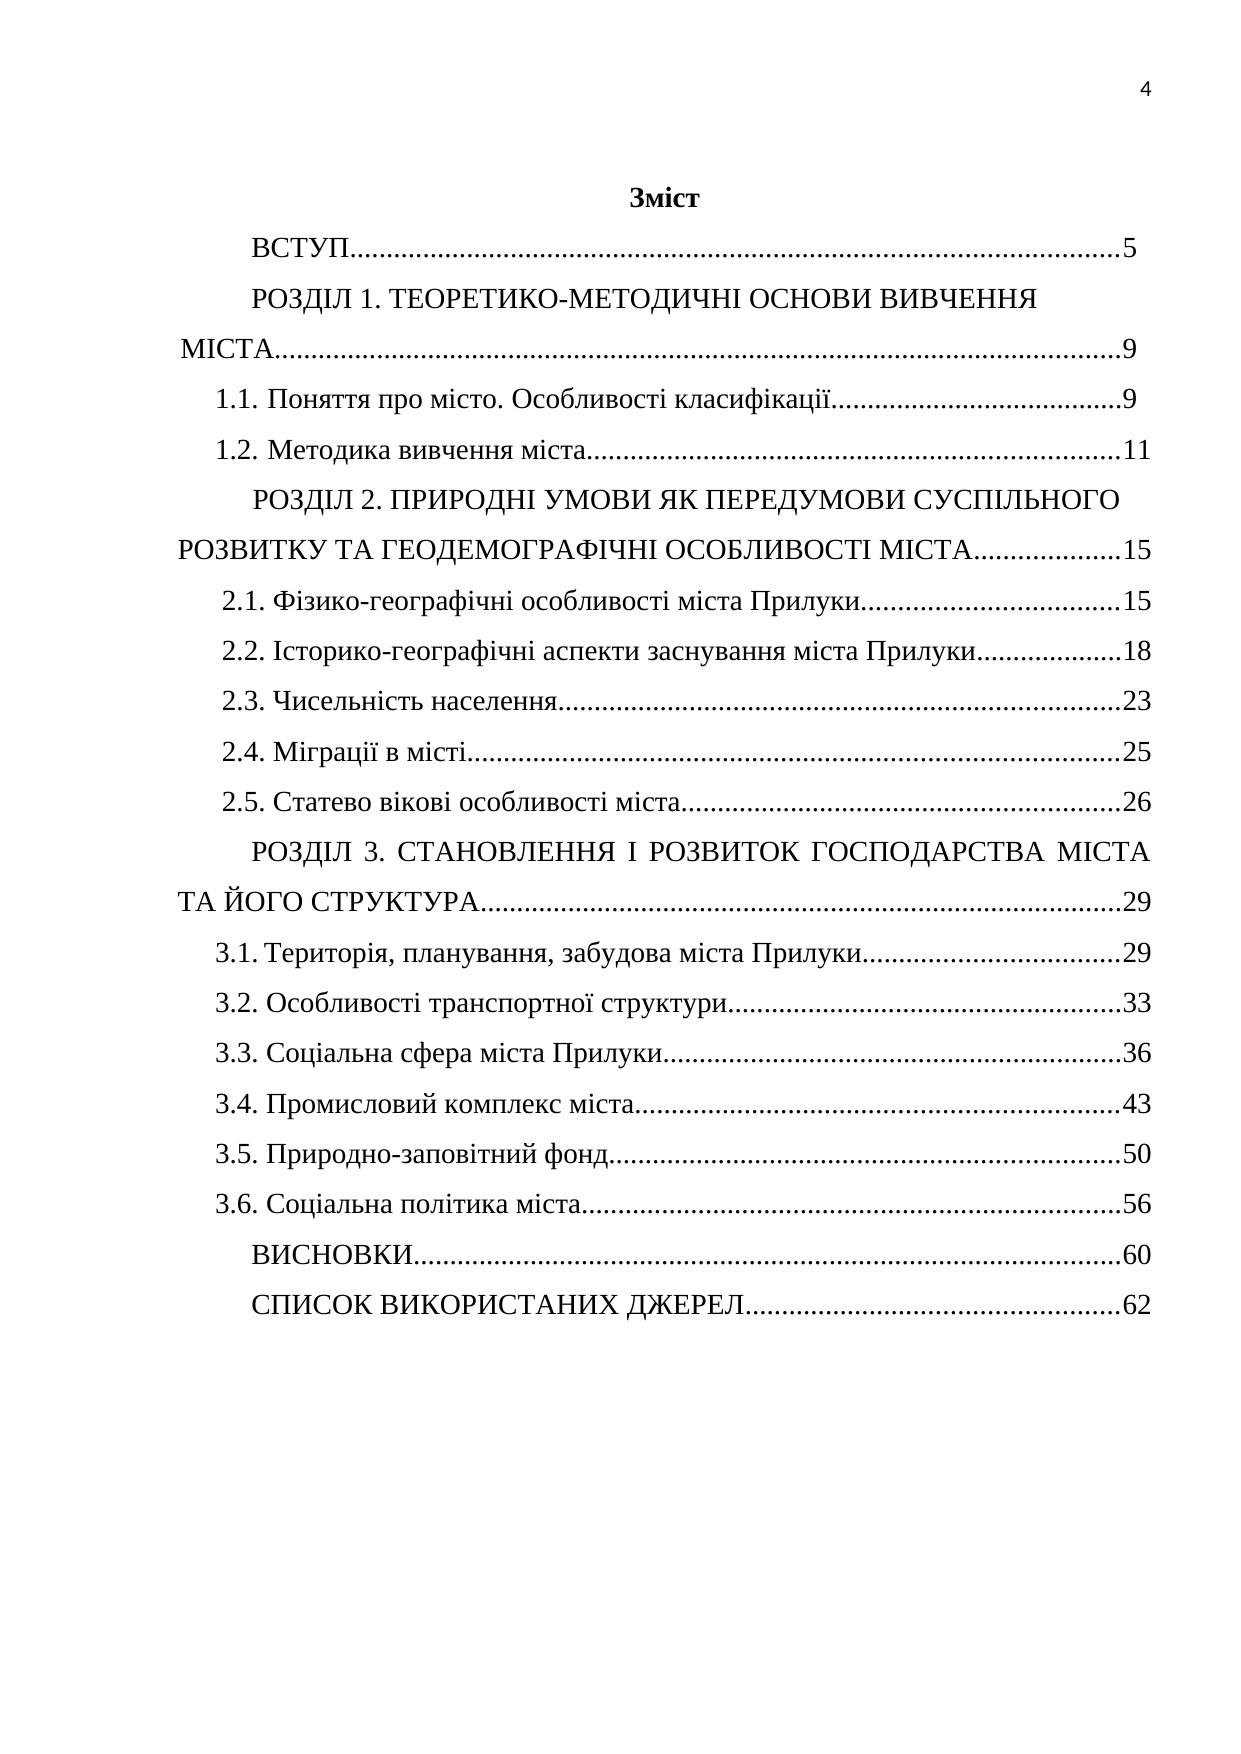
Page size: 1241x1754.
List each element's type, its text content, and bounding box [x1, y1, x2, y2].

list Методика вивчення міста 11 [215, 432, 1152, 465]
text ВИСНОВКИ 60 [177, 1237, 1152, 1270]
list 2.4. Міграції в місті 25 [222, 734, 1152, 767]
text РОЗДІЛ 2. ПРИРОДНІ УМОВИ ЯК ПЕРЕДУМОВИ СУСПІЛЬНОГО [252, 482, 1152, 516]
list 3.4. Промисловий комплекс міста 43 [215, 1086, 1152, 1119]
list 3.3. Соціальна сфера міста Прилуки 36 [215, 1036, 1152, 1069]
list 2.2. Історико-географічні аспекти заснування міста Прилуки 18 [222, 633, 1152, 667]
list 3.1. Територія, планування, забудова міста Прилуки 29 [215, 935, 1152, 968]
list Поняття про місто. Особливості класифікації 9 [215, 381, 1152, 415]
list ВСТУП 5 [177, 231, 1152, 264]
list РОЗДІЛ 1. ТЕОРЕТИКО-МЕТОДИЧНІ ОСНОВИ ВИВЧЕННЯ [177, 281, 1152, 314]
list 2.1. Фізико-географічні особливості міста Прилуки 15 [222, 583, 1152, 616]
list 3.2. Особливості транспортної структури 33 [215, 985, 1152, 1019]
list МІСТА 9 [177, 331, 1152, 365]
list Зміст [177, 180, 1152, 214]
list 2.5. Статево вікові особливості міста 26 [222, 784, 1152, 817]
text РОЗДІЛ 3. СТАНОВЛЕННЯ І РОЗВИТОК ГОСПОДАРСТВА МІСТА ТА ЙОГО СТРУКТУРА 29 [177, 834, 1152, 918]
list 3.6. Соціальна політика міста 56 [215, 1186, 1152, 1220]
text РОЗВИТКУ ТА ГЕОДЕМОГРАФІЧНІ ОСОБЛИВОСТІ МІСТА 15 [177, 532, 1152, 566]
list СПИСОК ВИКОРИСТАНИХ ДЖЕРЕЛ 62 [177, 1287, 1152, 1321]
list 3.5. Природно-заповітний фонд 50 [215, 1136, 1152, 1170]
list 2.3. Чисельність населення 23 [222, 683, 1152, 717]
